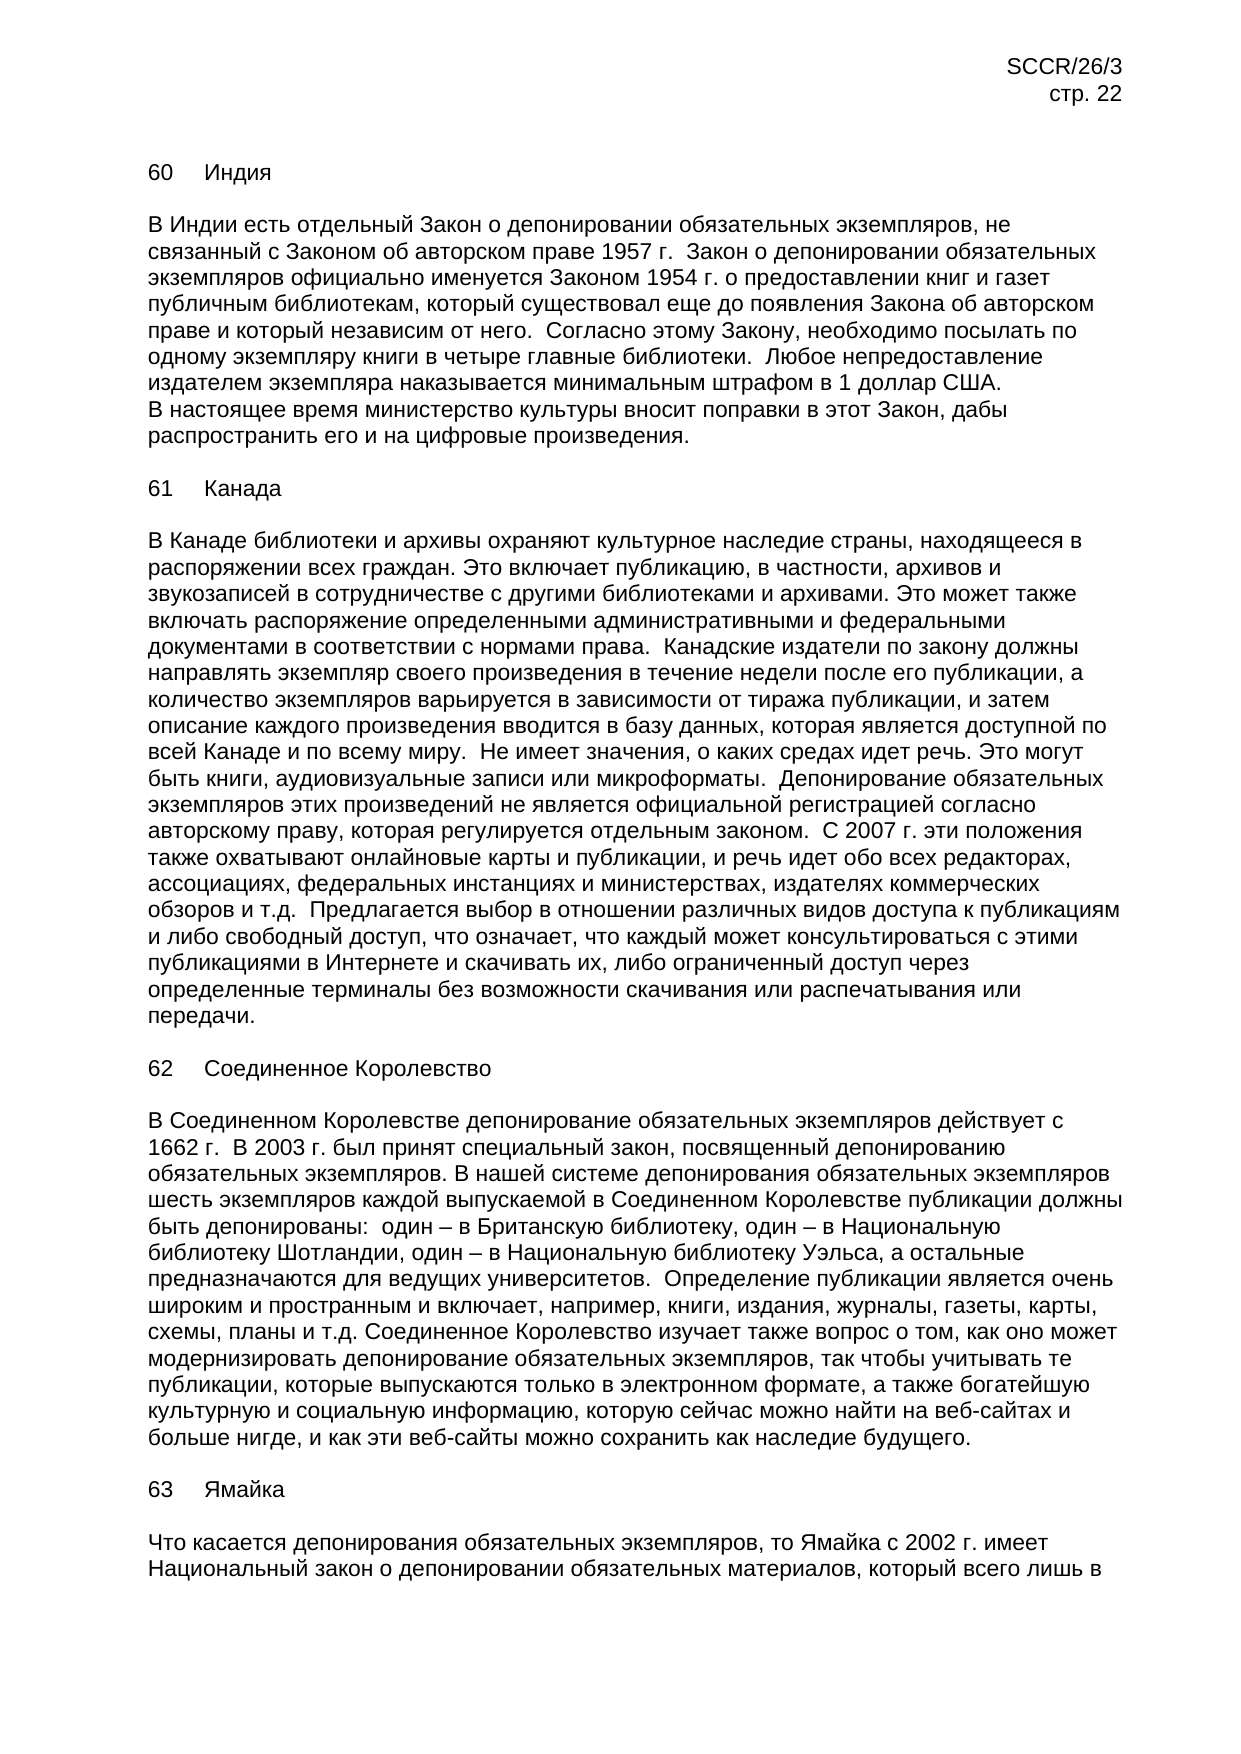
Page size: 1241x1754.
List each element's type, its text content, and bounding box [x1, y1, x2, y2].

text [148, 1529, 1127, 1582]
text Канада [148, 475, 1127, 501]
text Ямайка [148, 1476, 1127, 1503]
text В Индии есть отдельный Закон о депонировании обязательных экземпляров, не связанный с Законом об авторском праве 1957 г. Закон о депонировании обязательных экземпляров официально именуется Законом 1954 г. о предоставлении книг и газет публичным библиотекам, который существовал еще до появления Закона об авторском праве и который независим от него. Согласно этому Закону, необходимо посылать по одному экземпляру книги в четыре главные библиотеки. Любое непредоставление издателем экземпляра наказывается минимальным штрафом в 1 доллар США. В настоящее время министерство культуры вносит поправки в этот Закон, дабы распространить его и на цифровые произведения. [148, 211, 1127, 448]
text Соединенное Королевство [148, 1054, 1127, 1081]
text В Соединенном Королевстве депонирование обязательных экземпляров действует с 1662 г. В 2003 г. был принят специальный закон, посвященный депонированию обязательных экземпляров. В нашей системе депонирования обязательных экземпляров шесть экземпляров каждой выпускаемой в Соединенном Королевстве публикации должны быть депонированы: один – в Британскую библиотеку, один – в Национальную библиотеку Шотландии, один – в Национальную библиотеку Уэльса, а остальные предназначаются для ведущих университетов. Определение публикации является очень широким и пространным и включает, например, книги, издания, журналы, газеты, карты, схемы, планы и т.д. Соединенное Королевство изучает также вопрос о том, как оно может модернизировать депонирование обязательных экземпляров, так чтобы учитывать те публикации, которые выпускаются только в электронном формате, а также богатейшую культурную и социальную информацию, которую сейчас можно найти на веб-сайтах и больше нигде, и как эти веб-сайты можно сохранить как наследие будущего. [148, 1107, 1127, 1450]
text В Канаде библиотеки и архивы охраняют культурное наследие страны, находящееся в распоряжении всех граждан. Это включает публикацию, в частности, архивов и звукозаписей в сотрудничестве с другими библиотеками и архивами. Это может также включать распоряжение определенными административными и федеральными документами в соответствии с нормами права. Канадские издатели по закону должны направлять экземпляр своего произведения в течение недели после его публикации, а количество экземпляров варьируется в зависимости от тиража публикации, и затем описание каждого произведения вводится в базу данных, которая является доступной по всей Канаде и по всему миру. Не имеет значения, о каких средах идет речь. Это могут быть книги, аудиовизуальные записи или микроформаты. Депонирование обязательных экземпляров этих произведений не является официальной регистрацией согласно авторскому праву, которая регулируется отдельным законом. С 2007 г. эти положения также охватывают онлайновые карты и публикации, и речь идет обо всех редакторах, ассоциациях, федеральных инстанциях и министерствах, издателях коммерческих обзоров и т.д. Предлагается выбор в отношении различных видов доступа к публикациям и либо свободный доступ, что означает, что каждый может консультироваться с этими публикациями в Интернете и скачивать их, либо ограниченный доступ через определенные терминалы без возможности скачивания или распечатывания или передачи. [148, 527, 1127, 1028]
text Индия [148, 158, 1127, 185]
